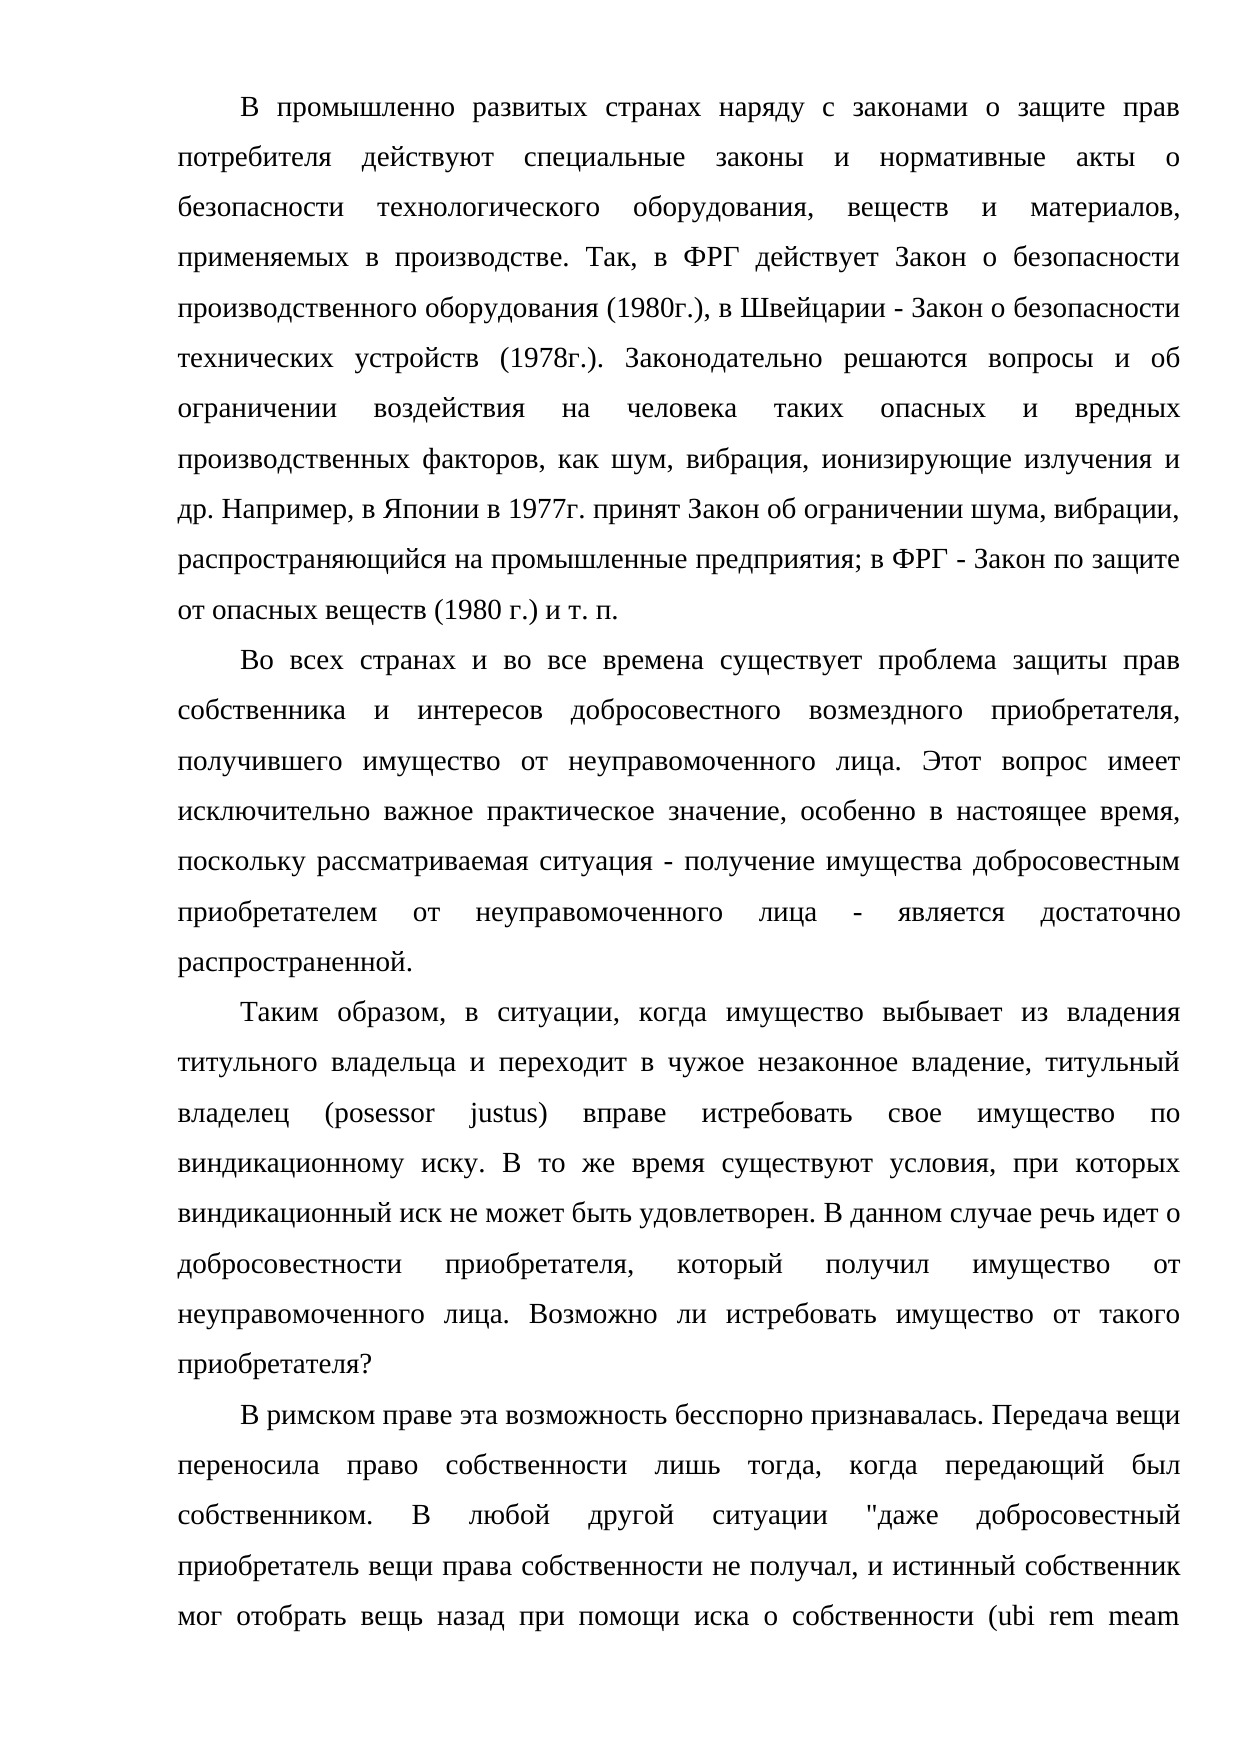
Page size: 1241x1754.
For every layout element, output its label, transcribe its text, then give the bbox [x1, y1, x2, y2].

text В промышленно развитых странах наряду с законами о защите прав потребителя действуют специальные законы и нормативные акты о безопасности технологического оборудования, веществ и материалов, применяемых в производстве. Так, в ФРГ действует Закон о безопасности производственного оборудования (1980г.), в Швейцарии - Закон о безопасности технических устройств (1978г.). Законодательно решаются вопросы и об ограничении воздействия на человека таких опасных и вредных производственных факторов, как шум, вибрация, ионизирующие излучения и др. Например, в Японии в 1977г. принят Закон об ограничении шума, вибрации, распространяющийся на промышленные предприятия; в ФРГ - Закон по защите от опасных веществ (1980 г.) и т. п. [177, 89, 1181, 625]
text Таким образом, в ситуации, когда имущество выбывает из владения титульного владельца и переходит в чужое незаконное владение, титульный владелец (posessor justus) вправе истребовать свое имущество по виндикационному иску. В то же время существуют условия, при которых виндикационный иск не может быть удовлетворен. В данном случае речь идет о добросовестности приобретателя, который получил имущество от неуправомоченного лица. Возможно ли истребовать имущество от такого приобретателя? [177, 994, 1181, 1380]
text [177, 1397, 1181, 1632]
text Во всех странах и во все времена существует проблема защиты прав собственника и интересов добросовестного возмездного приобретателя, получившего имущество от неуправомоченного лица. Этот вопрос имеет исключительно важное практическое значение, особенно в настоящее время, поскольку рассматриваемая ситуация - получение имущества добросовестным приобретателем от неуправомоченного лица - является достаточно распространенной. [177, 642, 1181, 977]
